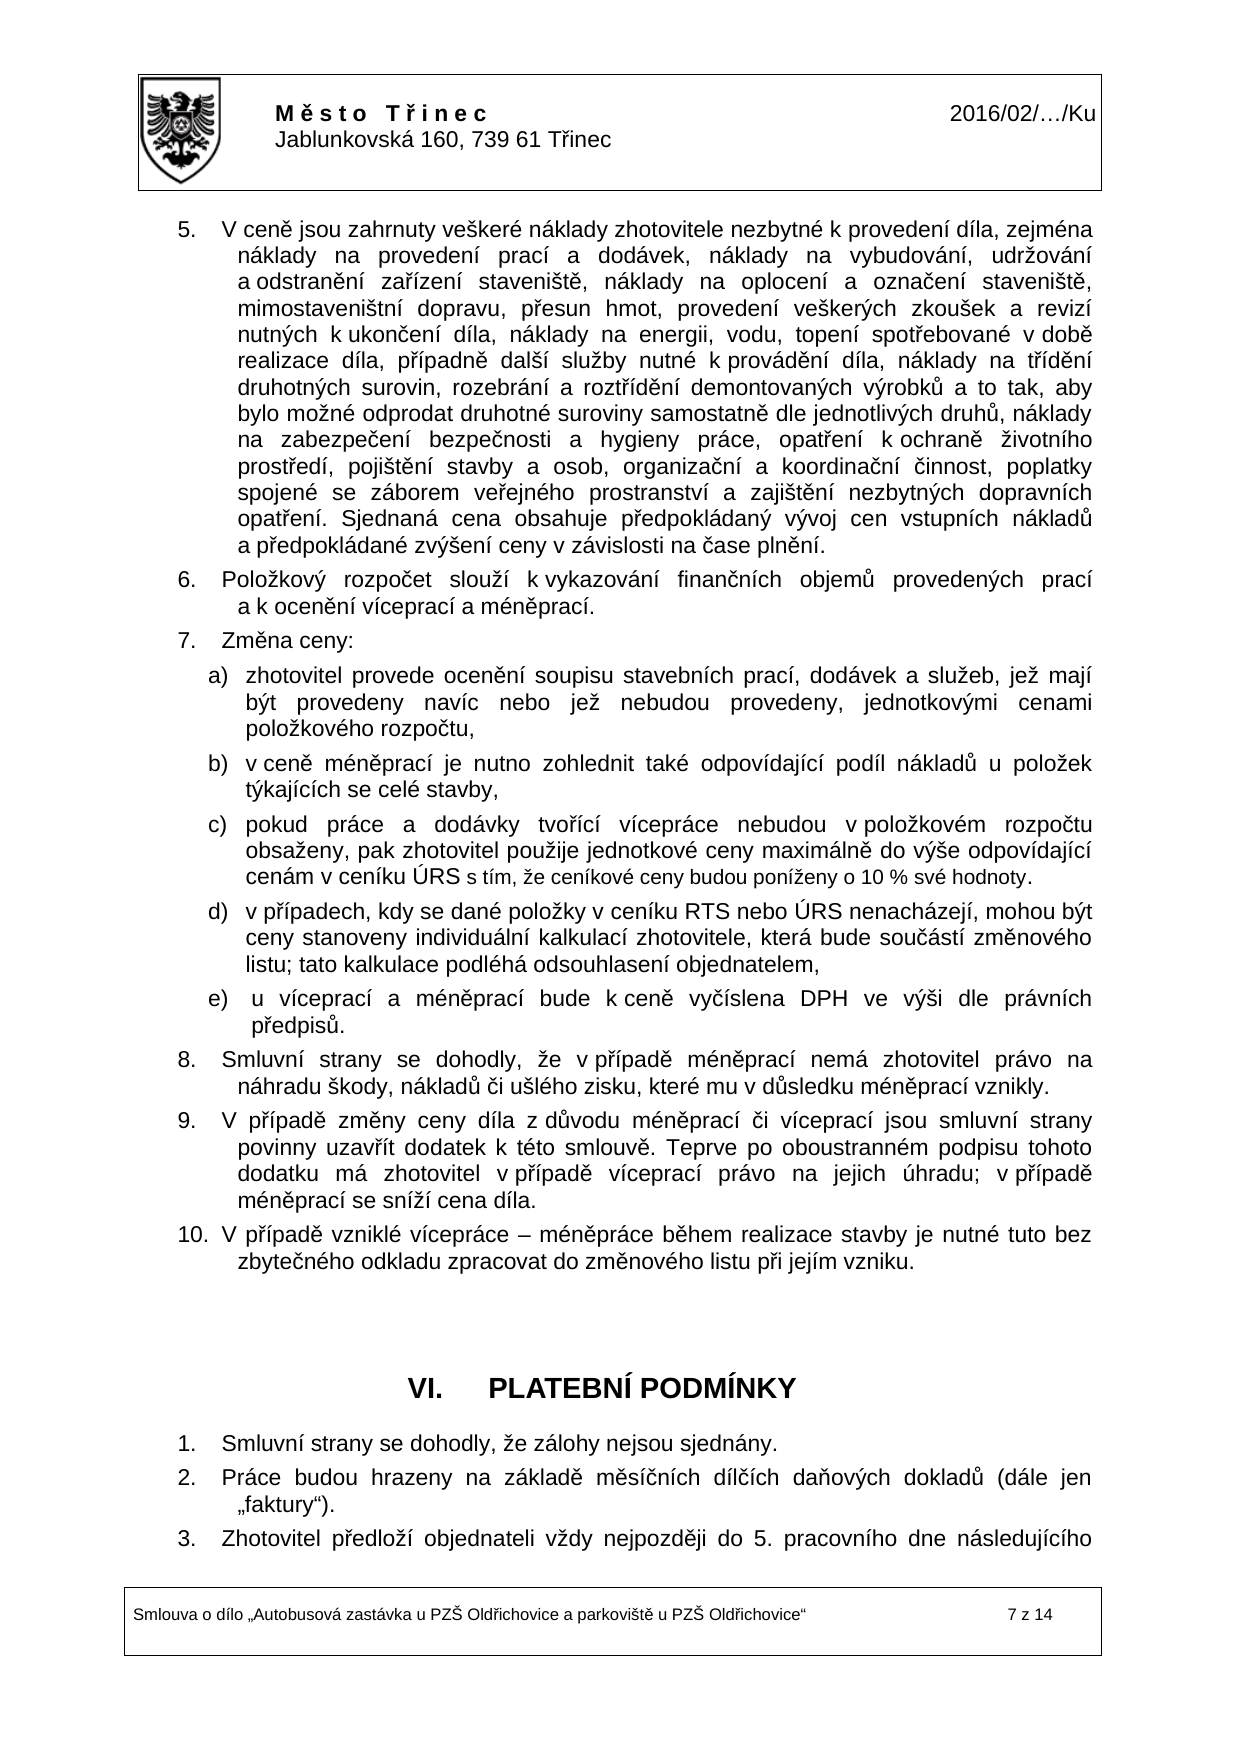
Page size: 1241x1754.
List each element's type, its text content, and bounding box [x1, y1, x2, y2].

subtitle 7. Změna ceny: [177, 627, 1093, 654]
subtitle 10. V případě vzniklé vícepráce – méněpráce během realizace stavby je nutné tuto bez zbytečného odkladu zpracovat do změnového listu při jejím vzniku. [177, 1221, 1093, 1274]
subtitle 8. Smluvní strany se dohodly, že v případě méněprací nemá zhotovitel právo na náhradu škody, nákladů či ušlého zisku, které mu v důsledku méněprací vznikly. [177, 1046, 1093, 1099]
list v případech, kdy se dané položky v ceníku RTS nebo ÚRS nenacházejí, mohou být ceny stanoveny individuální kalkulací zhotovitele, která bude součástí změnového listu; tato kalkulace podléhá odsouhlasení objednatelem, [208, 898, 1093, 977]
list pokud práce a dodávky tvořící vícepráce nebudou v položkovém rozpočtu obsaženy, pak zhotovitel použije jednotkové ceny maximálně do výše odpovídající cenám v ceníku ÚRS s tím, že ceníkové ceny budou poníženy o 10 % své hodnoty. [208, 811, 1093, 890]
list zhotovitel provede ocenění soupisu stavebních prací, dodávek a služeb, jež mají být provedeny navíc nebo jež nebudou provedeny, jednotkovými cenami položkového rozpočtu, [208, 662, 1093, 741]
subtitle 2. Práce budou hrazeny na základě měsíčních dílčích daňových dokladů (dále jen „faktury“). [177, 1464, 1093, 1517]
subtitle 9. V případě změny ceny díla z důvodu méněprací či víceprací jsou smluvní strany povinny uzavřít dodatek k této smlouvě. Teprve po oboustranném podpisu tohoto dodatku má zhotovitel v případě víceprací právo na jejich úhradu; v případě méněprací se sníží cena díla. [177, 1107, 1093, 1213]
text e) u víceprací a méněprací bude k ceně vyčíslena DPH ve výši dle právních předpisů. [208, 985, 1093, 1038]
subtitle 6. Položkový rozpočet slouží k vykazování finančních objemů provedených prací a k ocenění víceprací a méněprací. [177, 566, 1093, 619]
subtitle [177, 1525, 1093, 1552]
subtitle 5. V ceně jsou zahrnuty veškeré náklady zhotovitele nezbytné k provedení díla, zejména náklady na provedení prací a dodávek, náklady na vybudování, udržování a odstranění zařízení staveniště, náklady na oplocení a označení staveniště, mimostaveništní dopravu, přesun hmot, provedení veškerých zkoušek a revizí nutných k ukončení díla, náklady na energii, vodu, topení spotřebované v době realizace díla, případně další služby nutné k provádění díla, náklady na třídění druhotných surovin, rozebrání a roztřídění demontovaných výrobků a to tak, aby bylo možné odprodat druhotné suroviny samostatně dle jednotlivých druhů, náklady na zabezpečení bezpečnosti a hygieny práce, opatření k ochraně životního prostředí, pojištění stavby a osob, organizační a koordinační činnost, poplatky spojené se záborem veřejného prostranství a zajištění nezbytných dopravních opatření. Sjednaná cena obsahuje předpokládaný vývoj cen vstupních nákladů a předpokládané zvýšení ceny v závislosti na čase plnění. [177, 216, 1093, 558]
list v ceně méněprací je nutno zohlednit také odpovídající podíl nákladů u položek týkajících se celé stavby, [208, 749, 1093, 802]
subtitle 1. Smluvní strany se dohodly, že zálohy nejsou sjednány. [177, 1430, 1093, 1456]
subtitle PLATEBNÍ PODMÍNKY [148, 1371, 1093, 1405]
